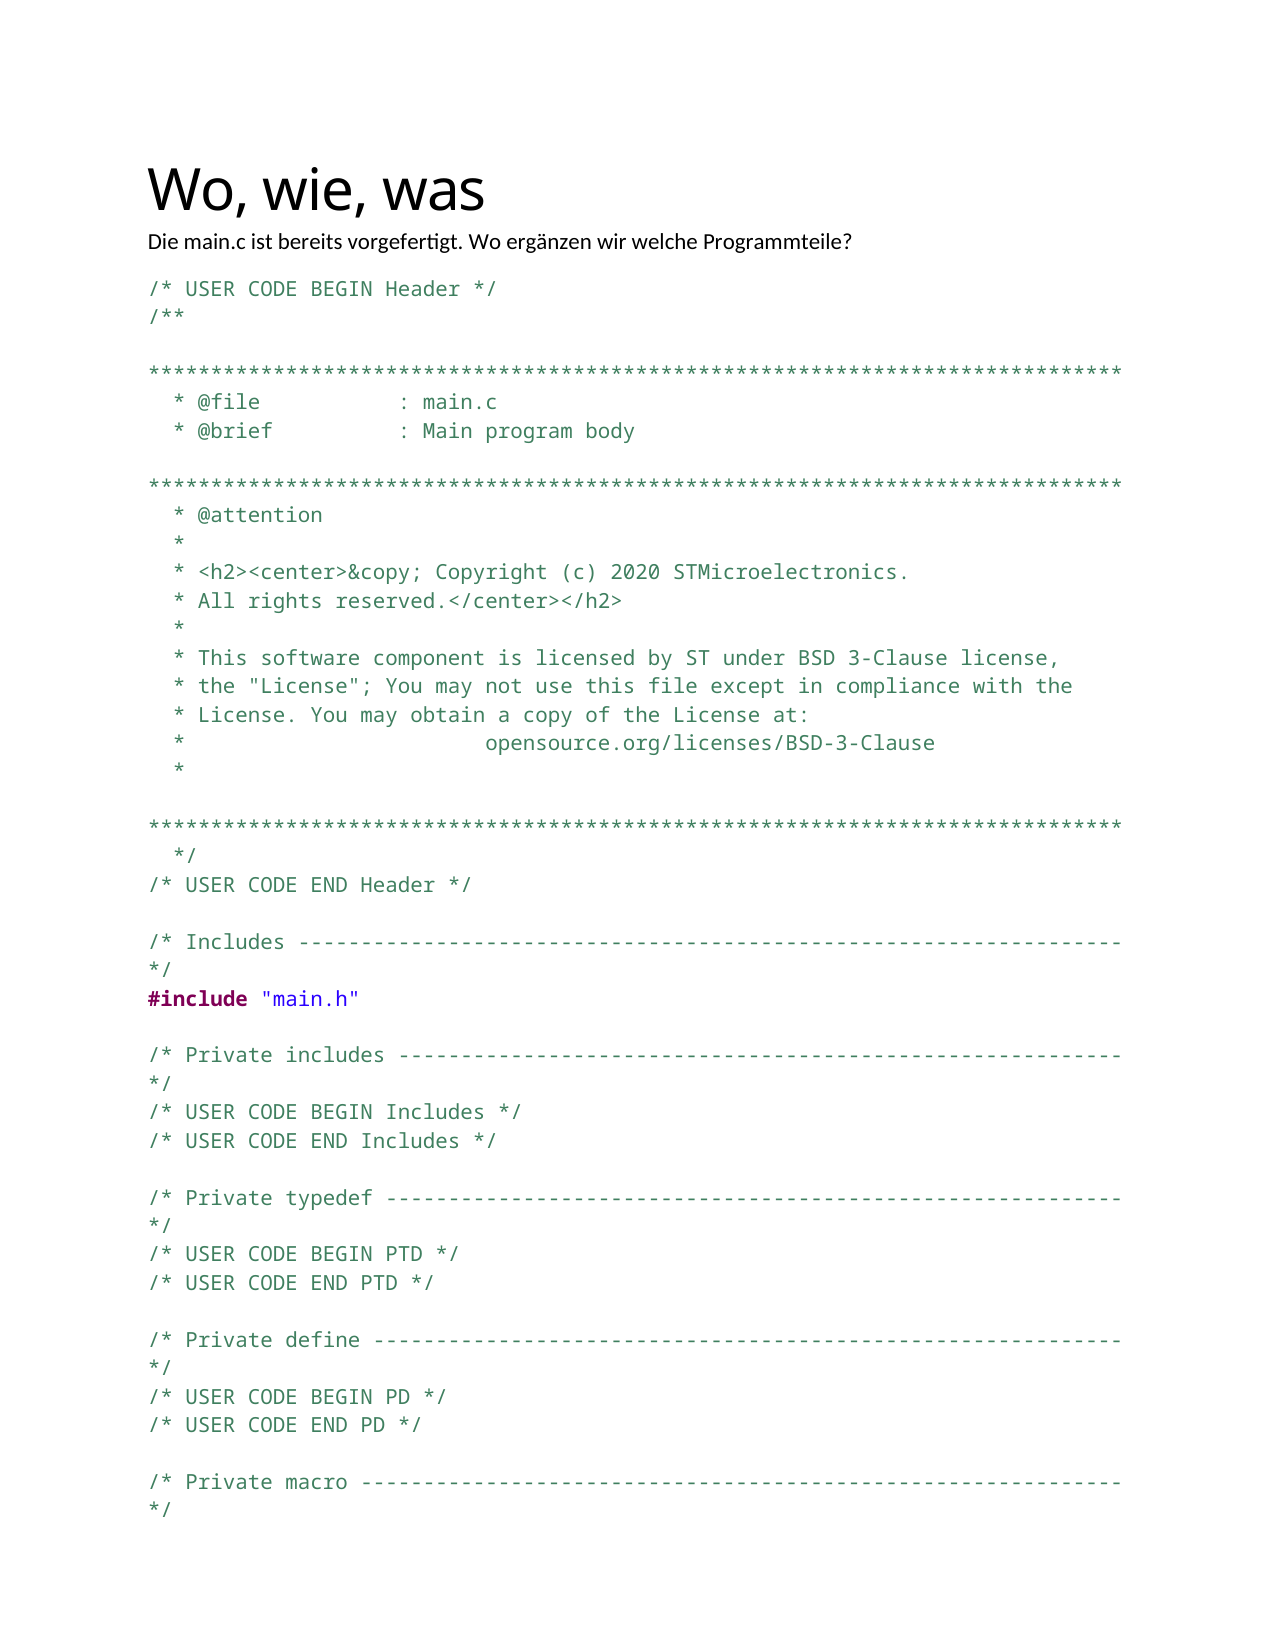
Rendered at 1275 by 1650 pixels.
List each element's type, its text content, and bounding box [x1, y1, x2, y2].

text /* USER CODE BEGIN PD */ [148, 1382, 1127, 1410]
text /* USER CODE BEGIN PTD */ [148, 1239, 1127, 1268]
text * @attention [148, 501, 1127, 529]
text * the "License"; You may not use this file except in compliance with the [148, 671, 1127, 700]
text /* USER CODE END PD */ [148, 1410, 1127, 1439]
text * [148, 757, 1127, 785]
text * License. You may obtain a copy of the License at: [148, 700, 1127, 728]
text /* USER CODE END Includes */ [148, 1126, 1127, 1154]
text ****************************************************************************** [148, 331, 1127, 387]
text /* Private define ------------------------------------------------------------*/ [148, 1325, 1127, 1382]
text /* USER CODE END PTD */ [148, 1268, 1127, 1296]
title Wo, wie, was [148, 148, 1127, 227]
text /** [148, 302, 1127, 331]
text * All rights reserved.</center></h2> [148, 586, 1127, 614]
text */ [148, 841, 1127, 870]
text /* Private typedef -----------------------------------------------------------*/ [148, 1183, 1127, 1239]
text /* USER CODE END Header */ [148, 870, 1127, 898]
text * opensource.org/licenses/BSD-3-Clause [148, 728, 1127, 757]
text /* Includes ------------------------------------------------------------------*/ [148, 927, 1127, 984]
text * @file : main.c [148, 387, 1127, 416]
text * This software component is licensed by ST under BSD 3-Clause license, [148, 643, 1127, 671]
text Die main.c ist bereits vorgefertigt. Wo ergänzen wir welche Programmteile? [148, 227, 1127, 255]
text /* Private macro -------------------------------------------------------------*/ [148, 1467, 1127, 1524]
text * [148, 529, 1127, 557]
text /* USER CODE BEGIN Header */ [148, 274, 1127, 302]
text * <h2><center>&copy; Copyright (c) 2020 STMicroelectronics. [148, 557, 1127, 586]
text * @brief : Main program body [148, 416, 1127, 444]
text #include "main.h" [148, 984, 1127, 1012]
text /* USER CODE BEGIN Includes */ [148, 1097, 1127, 1126]
text ****************************************************************************** [148, 785, 1127, 841]
text /* Private includes ----------------------------------------------------------*/ [148, 1041, 1127, 1097]
text * [148, 614, 1127, 643]
text ****************************************************************************** [148, 444, 1127, 501]
